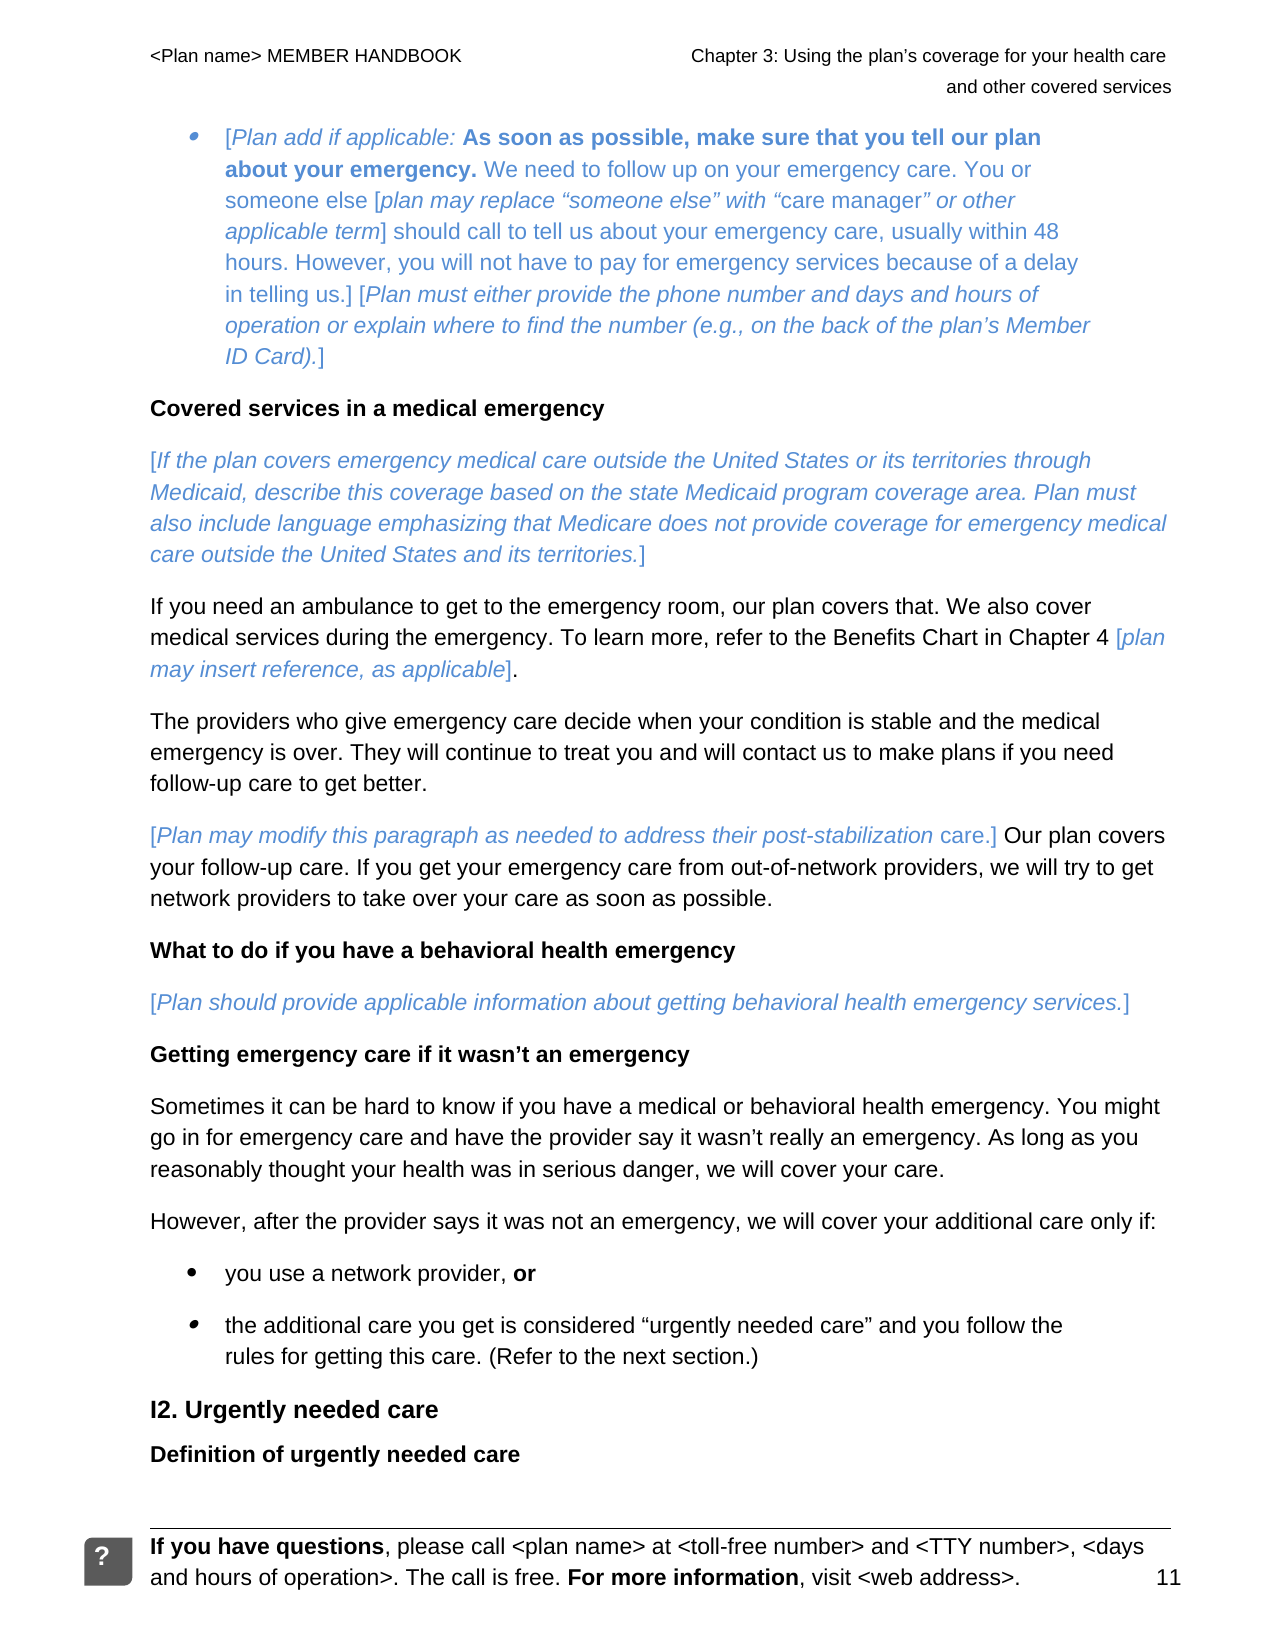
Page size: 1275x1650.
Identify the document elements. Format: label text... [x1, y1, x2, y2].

text The providers who give emergency care decide when your condition is stable and the medical emergency is over. They will continue to treat you and will contact us to make plans if you need follow-up care to get better. [150, 704, 1171, 798]
subtitle I2. Urgently needed care [150, 1392, 1096, 1425]
text Sometimes it can be hard to know if you have a medical or behavioral health emergency. You might go in for emergency care and have the provider say it wasn’t really an emergency. As long as you reasonably thought your health was in serious danger, we will cover your care. [150, 1089, 1171, 1183]
list [Plan add if applicable: As soon as possible, make sure that you tell our plan about your emergency. We need to follow up on your emergency care. You or someone else [plan may replace “someone else” with “care manager” or other applicable term] should call to tell us about your emergency care, usually within 48 hours. However, you will not have to pay for emergency services because of a delay in telling us.] [Plan must either provide the phone number and days and hours of operation or explain where to find the number (e.g., on the back of the plan’s Member ID Card).] [187, 121, 1096, 371]
text Covered services in a medical emergency [150, 392, 1171, 423]
text Getting emergency care if it wasn’t an emergency [150, 1037, 1171, 1069]
text [If the plan covers emergency medical care outside the United States or its territories through Medicaid, describe this coverage based on the state Medicaid program coverage area. Plan must also include language emphasizing that Medicare does not provide coverage for emergency medical care outside the United States and its territories.] [150, 444, 1171, 569]
list you use a network provider, or [187, 1256, 1096, 1287]
list the additional care you get is considered “urgently needed care” and you follow the rules for getting this care. (Refer to the next section.) [187, 1308, 1096, 1371]
text What to do if you have a behavioral health emergency [150, 933, 1171, 964]
text Definition of urgently needed care [150, 1437, 1171, 1469]
text If you need an ambulance to get to the emergency room, our plan covers that. We also cover medical services during the emergency. To learn more, refer to the Benefits Chart in Chapter 4 [plan may insert reference, as applicable]. [150, 589, 1171, 683]
text [Plan should provide applicable information about getting behavioral health emergency services.] [150, 985, 1171, 1017]
text However, after the provider says it was not an emergency, we will cover your additional care only if: [150, 1204, 1171, 1235]
text [Plan may modify this paragraph as needed to address their post-stabilization care.] Our plan covers your follow-up care. If you get your emergency care from out-of-network providers, we will try to get network providers to take over your care as soon as possible. [150, 819, 1171, 912]
